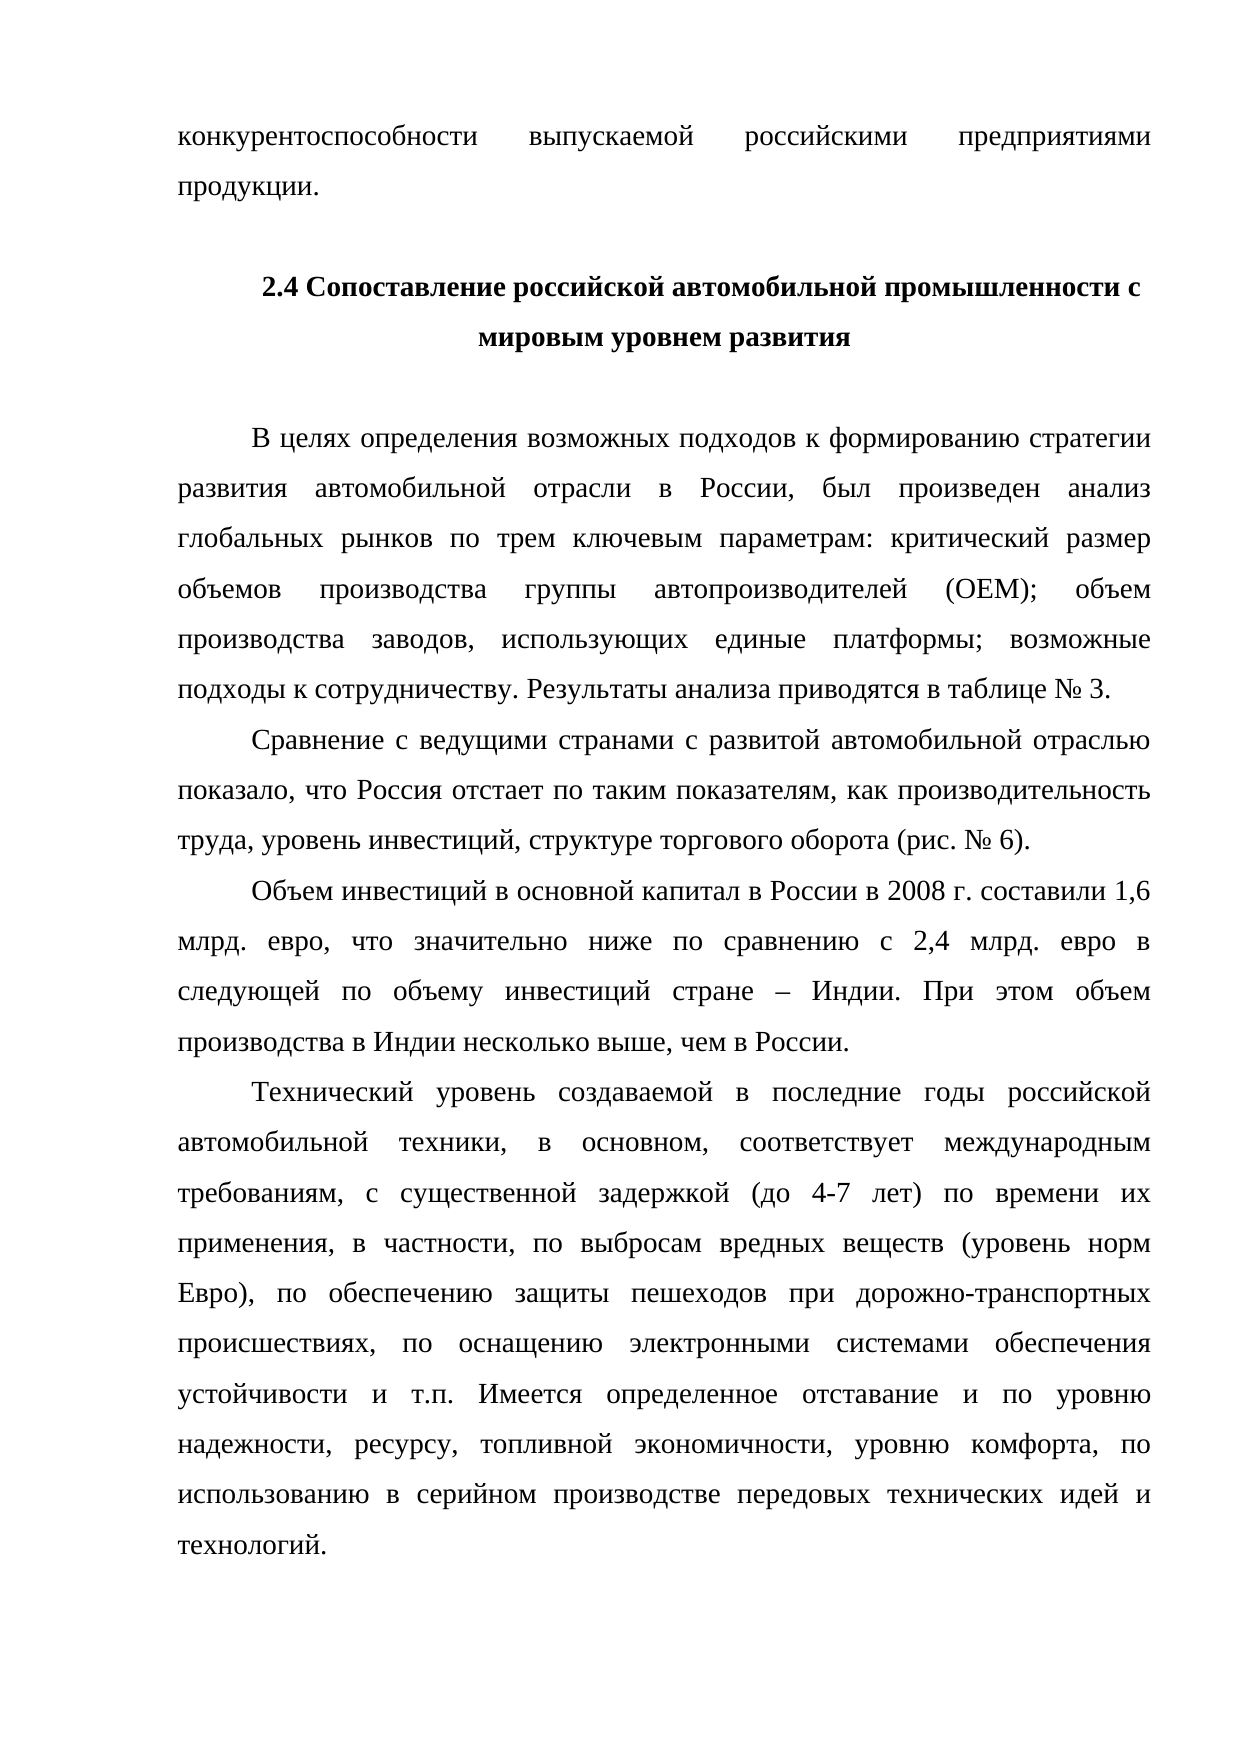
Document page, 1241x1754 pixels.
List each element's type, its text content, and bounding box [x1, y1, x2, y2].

text Объем инвестиций в основной капитал в России в . составили 1,6 млрд. евро, что значительно ниже по сравнению с 2,4 млрд. евро в следующей по объему инвестиций стране – Индии. При этом объем производства в Индии несколько выше, чем в России. [177, 873, 1152, 1057]
text В целях определения возможных подходов к формированию стратегии развития автомобильной отрасли в России, был произведен анализ глобальных рынков по трем ключевым параметрам: критический размер объемов производства группы автопроизводителей (ОЕМ); объем производства заводов, использующих единые платформы; возможные подходы к сотрудничеству. Результаты анализа приводятся в таблице № 3. [177, 420, 1152, 705]
text Технический уровень создаваемой в последние годы российской автомобильной техники, в основном, соответствует международным требованиям, с существенной задержкой (до 4-7 лет) по времени их применения, в частности, по выбросам вредных веществ (уровень норм Евро), по обеспечению защиты пешеходов при дорожно-транспортных происшествиях, по оснащению электронными системами обеспечения устойчивости и т.п. Имеется определенное отставание и по уровню надежности, ресурсу, топливной экономичности, уровню комфорта, по использованию в серийном производстве передовых технических идей и технологий. [177, 1074, 1152, 1560]
text 2.4 Сопоставление российской автомобильной промышленности с мировым уровнем развития [177, 269, 1152, 353]
text Сравнение с ведущими странами с развитой автомобильной отраслью показало, что Россия отстает по таким показателям, как производительность труда, уровень инвестиций, структуре торгового оборота (рис. № 6). [177, 722, 1152, 856]
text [177, 118, 1152, 202]
